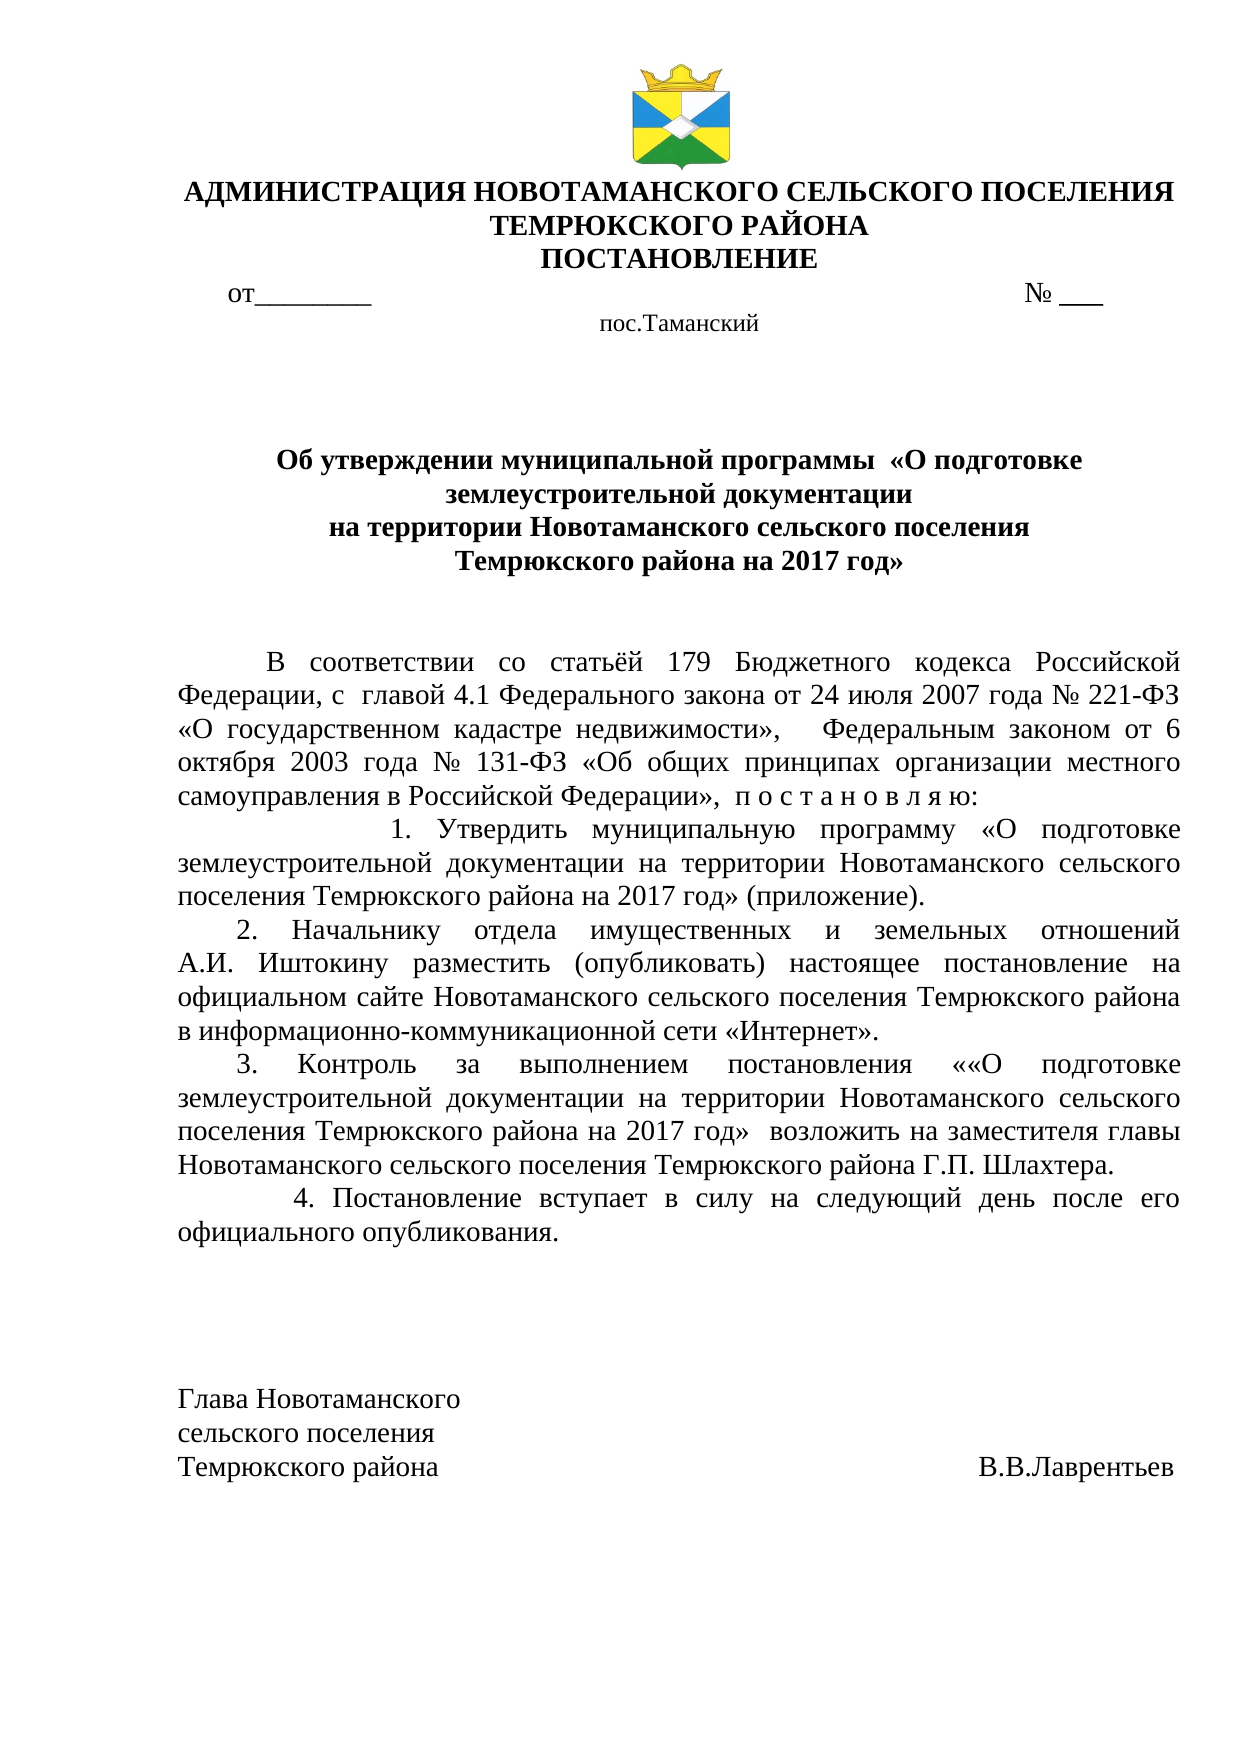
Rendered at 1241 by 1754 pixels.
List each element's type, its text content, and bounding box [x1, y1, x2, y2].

text пос.Таманский [177, 308, 1181, 337]
text сельского поселения [177, 1415, 1181, 1449]
text 4. Постановление вступает в силу на следующий день после его официального опубликования. [177, 1180, 1181, 1247]
text АДМИНИСТРАЦИЯ НОВОТАМАНСКОГО СЕЛЬСКОГО ПОСЕЛЕНИЯ ТЕМРЮКСКОГО РАЙОНА [177, 174, 1181, 241]
subtitle ПОСТАНОВЛЕНИЕ [177, 241, 1181, 275]
text В соответствии со статьёй 179 Бюджетного кодекса Российской Федерации, с главой 4.1 Федерального закона от 24 июля 2007 года № 221-ФЗ «О государственном кадастре недвижимости», Федеральным законом от 6 октября 2003 года № 131-ФЗ «Об общих принципах организации местного самоуправления в Российской Федерации», п о с т а н о в л я ю: [177, 644, 1181, 811]
picture [616, 63, 742, 174]
text Темрюкского района В.В.Лаврентьев [177, 1449, 1181, 1482]
text 3. Контроль за выполнением постановления ««О подготовке землеустроительной документации на территории Новотаманского сельского поселения Темрюкского района на 2017 год» возложить на заместителя главы Новотаманского сельского поселения Темрюкского района Г.П. Шлахтера. [177, 1046, 1181, 1180]
text Глава Новотаманского [177, 1382, 1181, 1415]
text на территории Новотаманского сельского поселения [177, 509, 1181, 543]
text от________ № ___ [177, 275, 1181, 308]
text Об утверждении муниципальной программы «О подготовке землеустроительной документации [177, 442, 1181, 509]
text 2. Начальнику отдела имущественных и земельных отношений А.И. Иштокину разместить (опубликовать) настоящее постановление на официальном сайте Новотаманского сельского поселения Темрюкского района в информационно-коммуникационной сети «Интернет». [177, 912, 1181, 1046]
text 1. Утвердить муниципальную программу «О подготовке землеустроительной документации на территории Новотаманского сельского поселения Темрюкского района на 2017 год» (приложение). [177, 811, 1181, 912]
text Темрюкского района на 2017 год» [177, 543, 1181, 577]
